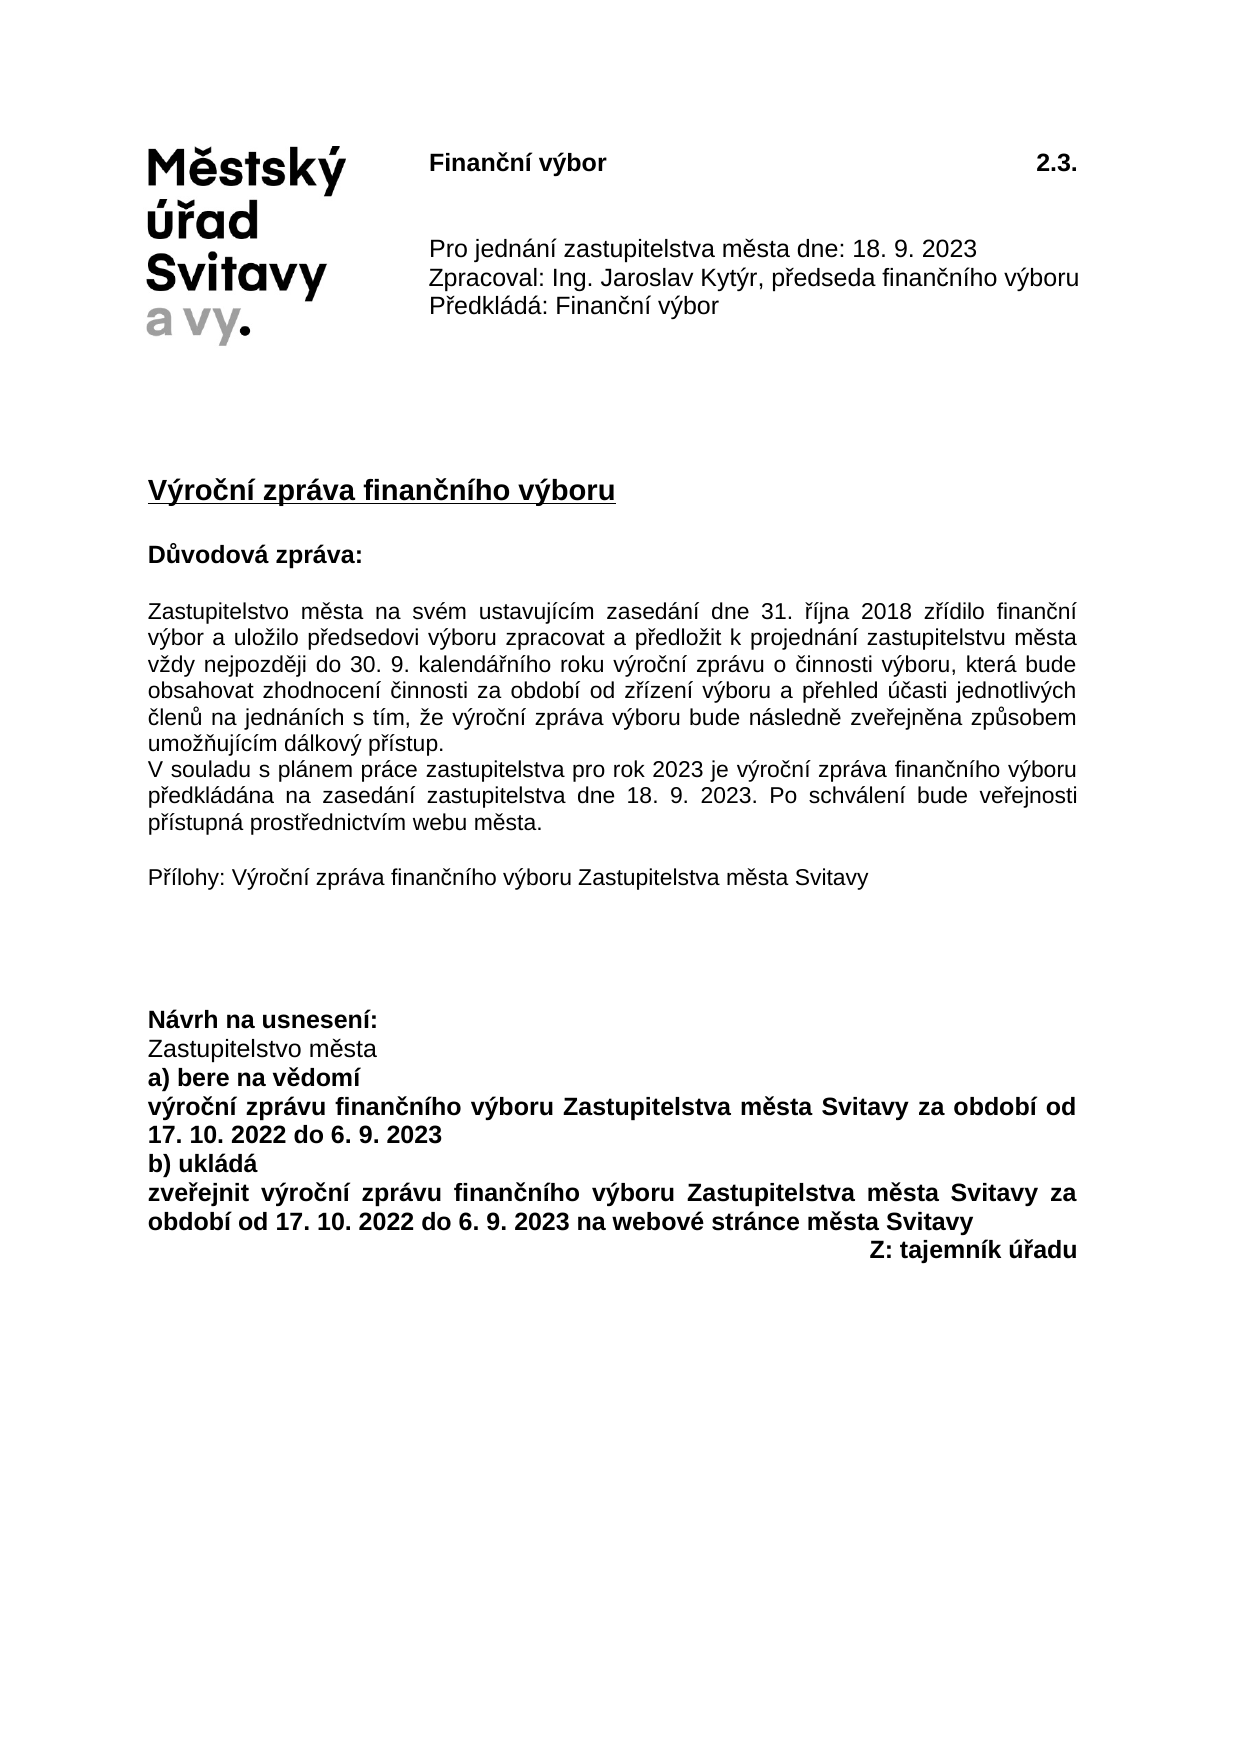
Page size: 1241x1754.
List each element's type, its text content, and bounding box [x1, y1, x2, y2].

picture [142, 146, 348, 348]
text Pro jednání zastupitelstva města dne: 18. 9. 2023 [429, 234, 1078, 263]
text Z: tajemník úřadu [148, 1235, 1078, 1264]
text Předkládá: Finanční výbor [429, 291, 1078, 320]
text výroční zprávu finančního výboru Zastupitelstva města Svitavy za období od 17. 10. 2022 do 6. 9. 2023 [148, 1092, 1078, 1149]
text Přílohy: Výroční zpráva finančního výboru Zastupitelstva města Svitavy [148, 864, 1078, 890]
text zveřejnit výroční zprávu finančního výboru Zastupitelstva města Svitavy za období od 17. 10. 2022 do 6. 9. 2023 na webové stránce města Svitavy [148, 1178, 1078, 1235]
text b) ukládá [148, 1149, 1078, 1178]
text a) bere na vědomí [148, 1063, 1078, 1092]
text Zpracoval: Ing. Jaroslav Kytýr, předseda finančního výboru [428, 263, 1152, 291]
text Důvodová zpráva: [148, 541, 1078, 569]
text Výroční zpráva finančního výboru [148, 473, 1078, 507]
text Zastupitelstvo města [148, 1034, 1078, 1063]
text V souladu s plánem práce zastupitelstva pro rok 2023 je výroční zpráva finančního výboru předkládána na zasedání zastupitelstva dne 18. 9. 2023. Po schválení bude veřejnosti přístupná prostřednictvím webu města. [148, 756, 1078, 835]
text Návrh na usnesení: [148, 1005, 1078, 1034]
text Finanční výbor 2.3. [429, 148, 1078, 176]
text Zastupitelstvo města na svém ustavujícím zasedání dne 31. října 2018 zřídilo finanční výbor a uložilo předsedovi výboru zpracovat a předložit k projednání zastupitelstvu města vždy nejpozději do 30. 9. kalendářního roku výroční zprávu o činnosti výboru, která bude obsahovat zhodnocení činnosti za období od zřízení výboru a přehled účasti jednotlivých členů na jednáních s tím, že výroční zpráva výboru bude následně zveřejněna způsobem umožňujícím dálkový přístup. [148, 598, 1078, 756]
